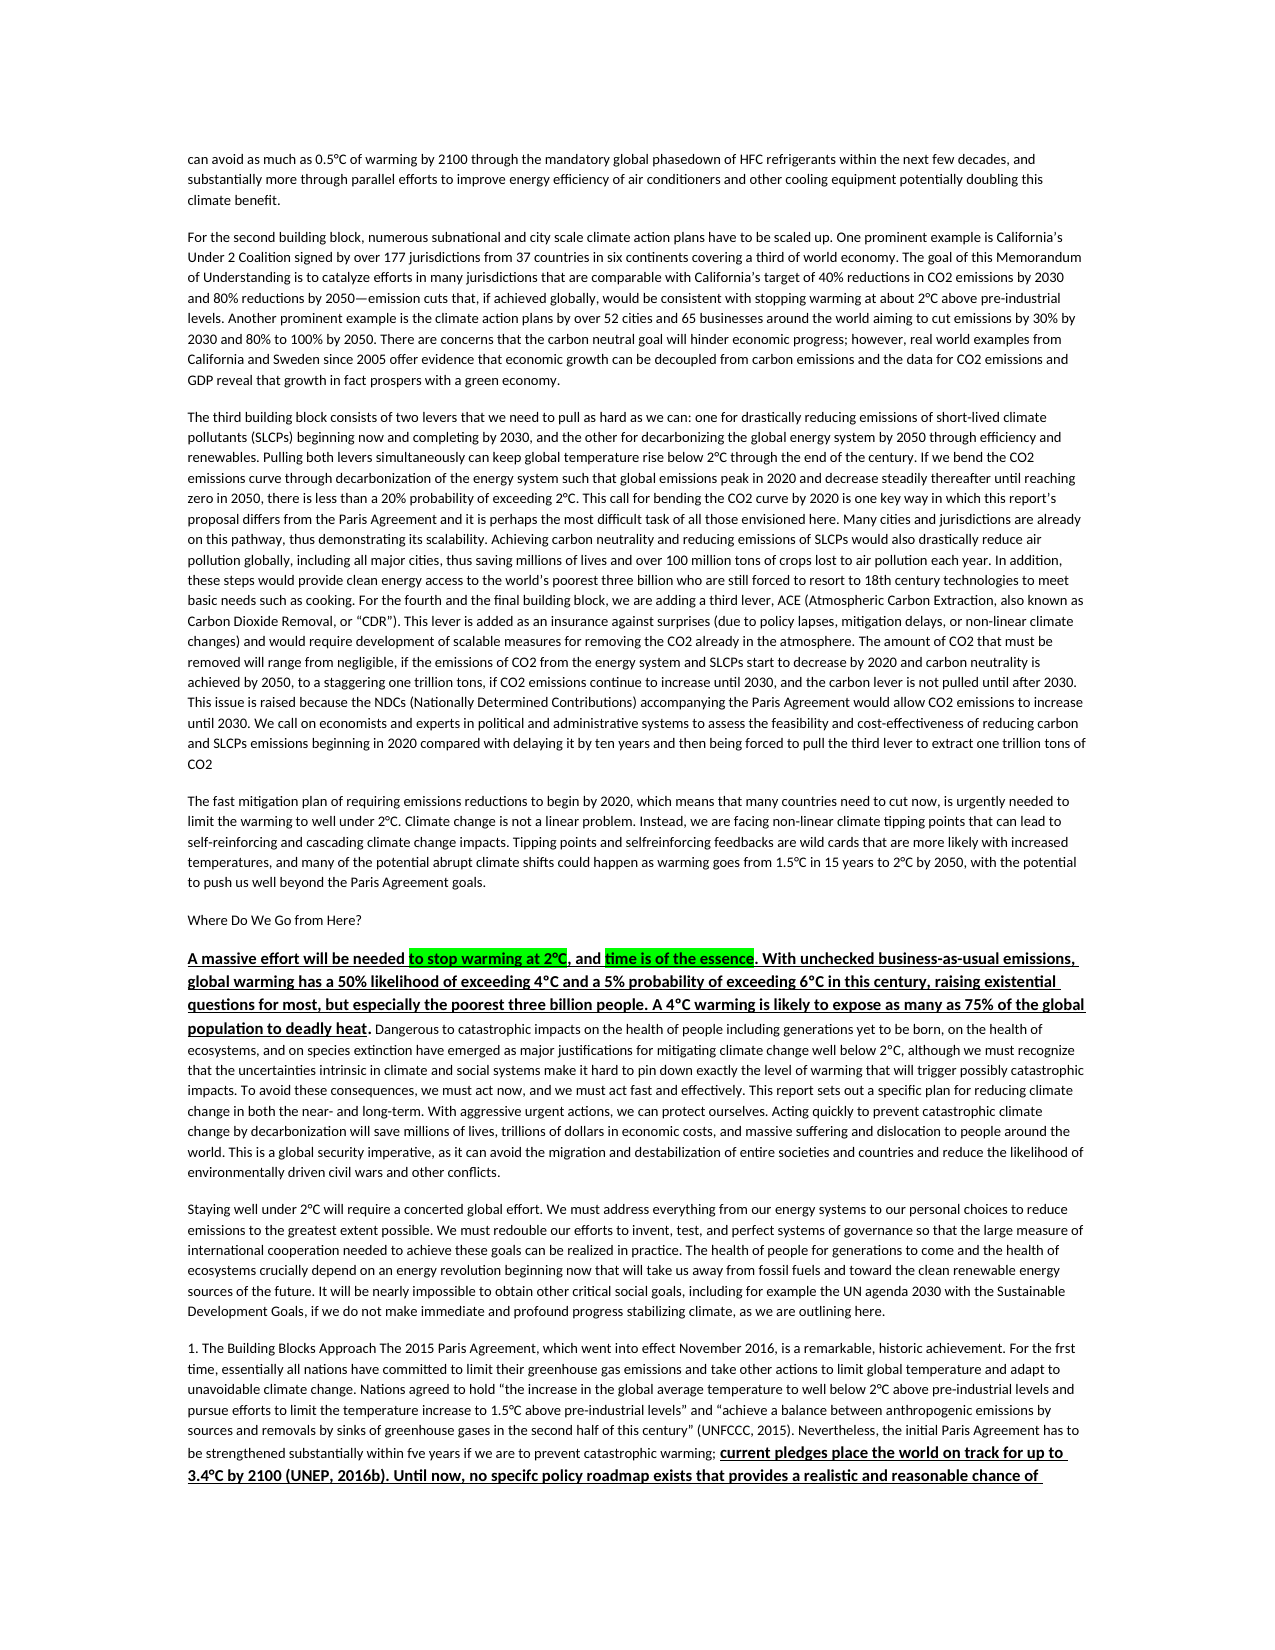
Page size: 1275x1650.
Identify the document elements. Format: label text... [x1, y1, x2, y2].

text The third building block consists of two levers that we need to pull as hard as we can: one for drastically reducing emissions of short-lived climate pollutants (SLCPs) beginning now and completing by 2030, and the other for decarbonizing the global energy system by 2050 through efficiency and renewables. Pulling both levers simultaneously can keep global temperature rise below 2°C through the end of the century. If we bend the CO2 emissions curve through decarbonization of the energy system such that global emissions peak in 2020 and decrease steadily thereafter until reaching zero in 2050, there is less than a 20% probability of exceeding 2°C. This call for bending the CO2 curve by 2020 is one key way in which this report’s proposal differs from the Paris Agreement and it is perhaps the most difficult task of all those envisioned here. Many cities and jurisdictions are already on this pathway, thus demonstrating its scalability. Achieving carbon neutrality and reducing emissions of SLCPs would also drastically reduce air pollution globally, including all major cities, thus saving millions of lives and over 100 million tons of crops lost to air pollution each year. In addition, these steps would provide clean energy access to the world’s poorest three billion who are still forced to resort to 18th century technologies to meet basic needs such as cooking. For the fourth and the final building block, we are adding a third lever, ACE (Atmospheric Carbon Extraction, also known as Carbon Dioxide Removal, or “CDR”). This lever is added as an insurance against surprises (due to policy lapses, mitigation delays, or non-linear climate changes) and would require development of scalable measures for removing the CO2 already in the atmosphere. The amount of CO2 that must be removed will range from negligible, if the emissions of CO2 from the energy system and SLCPs start to decrease by 2020 and carbon neutrality is achieved by 2050, to a staggering one trillion tons, if CO2 emissions continue to increase until 2030, and the carbon lever is not pulled until after 2030. This issue is raised because the NDCs (Nationally Determined Contributions) accompanying the Paris Agreement would allow CO2 emissions to increase until 2030. We call on economists and experts in political and administrative systems to assess the feasibility and cost-effectiveness of reducing carbon and SLCPs emissions beginning in 2020 compared with delaying it by ten years and then being forced to pull the third lever to extract one trillion tons of CO2 [187, 408, 1087, 773]
text A massive effort will be needed to stop warming at 2°C, and time is of the essence. With unchecked business-as-usual emissions, global warming has a 50% likelihood of exceeding 4ºC and a 5% probability of exceeding 6ºC in this century, raising existential questions for most, but especially the poorest three billion people. A 4ºC warming is likely to expose as many as 75% of the global population to deadly heat. Dangerous to catastrophic impacts on the health of people including generations yet to be born, on the health of ecosystems, and on species extinction have emerged as major justifications for mitigating climate change well below 2ºC, although we must recognize that the uncertainties intrinsic in climate and social systems make it hard to pin down exactly the level of warming that will trigger possibly catastrophic impacts. To avoid these consequences, we must act now, and we must act fast and effectively. This report sets out a specific plan for reducing climate change in both the near- and long-term. With aggressive urgent actions, we can protect ourselves. Acting quickly to prevent catastrophic climate change by decarbonization will save millions of lives, trillions of dollars in economic costs, and massive suffering and dislocation to people around the world. This is a global security imperative, as it can avoid the migration and destabilization of entire societies and countries and reduce the likelihood of environmentally driven civil wars and other conflicts. [187, 948, 1087, 1181]
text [187, 1339, 1087, 1486]
text For the second building block, numerous subnational and city scale climate action plans have to be scaled up. One prominent example is California’s Under 2 Coalition signed by over 177 jurisdictions from 37 countries in six continents covering a third of world economy. The goal of this Memorandum of Understanding is to catalyze efforts in many jurisdictions that are comparable with California’s target of 40% reductions in CO2 emissions by 2030 and 80% reductions by 2050—emission cuts that, if achieved globally, would be consistent with stopping warming at about 2°C above pre-industrial levels. Another prominent example is the climate action plans by over 52 cities and 65 businesses around the world aiming to cut emissions by 30% by 2030 and 80% to 100% by 2050. There are concerns that the carbon neutral goal will hinder economic progress; however, real world examples from California and Sweden since 2005 offer evidence that economic growth can be decoupled from carbon emissions and the data for CO2 emissions and GDP reveal that growth in fact prospers with a green economy. [187, 228, 1087, 389]
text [187, 150, 1087, 209]
text Where Do We Go from Here? [187, 911, 1087, 929]
text The fast mitigation plan of requiring emissions reductions to begin by 2020, which means that many countries need to cut now, is urgently needed to limit the warming to well under 2°C. Climate change is not a linear problem. Instead, we are facing non-linear climate tipping points that can lead to self-reinforcing and cascading climate change impacts. Tipping points and selfreinforcing feedbacks are wild cards that are more likely with increased temperatures, and many of the potential abrupt climate shifts could happen as warming goes from 1.5°C in 15 years to 2°C by 2050, with the potential to push us well beyond the Paris Agreement goals. [187, 792, 1087, 892]
text Staying well under 2°C will require a concerted global effort. We must address everything from our energy systems to our personal choices to reduce emissions to the greatest extent possible. We must redouble our efforts to invent, test, and perfect systems of governance so that the large measure of international cooperation needed to achieve these goals can be realized in practice. The health of people for generations to come and the health of ecosystems crucially depend on an energy revolution beginning now that will take us away from fossil fuels and toward the clean renewable energy sources of the future. It will be nearly impossible to obtain other critical social goals, including for example the UN agenda 2030 with the Sustainable Development Goals, if we do not make immediate and profound progress stabilizing climate, as we are outlining here. [187, 1200, 1087, 1320]
